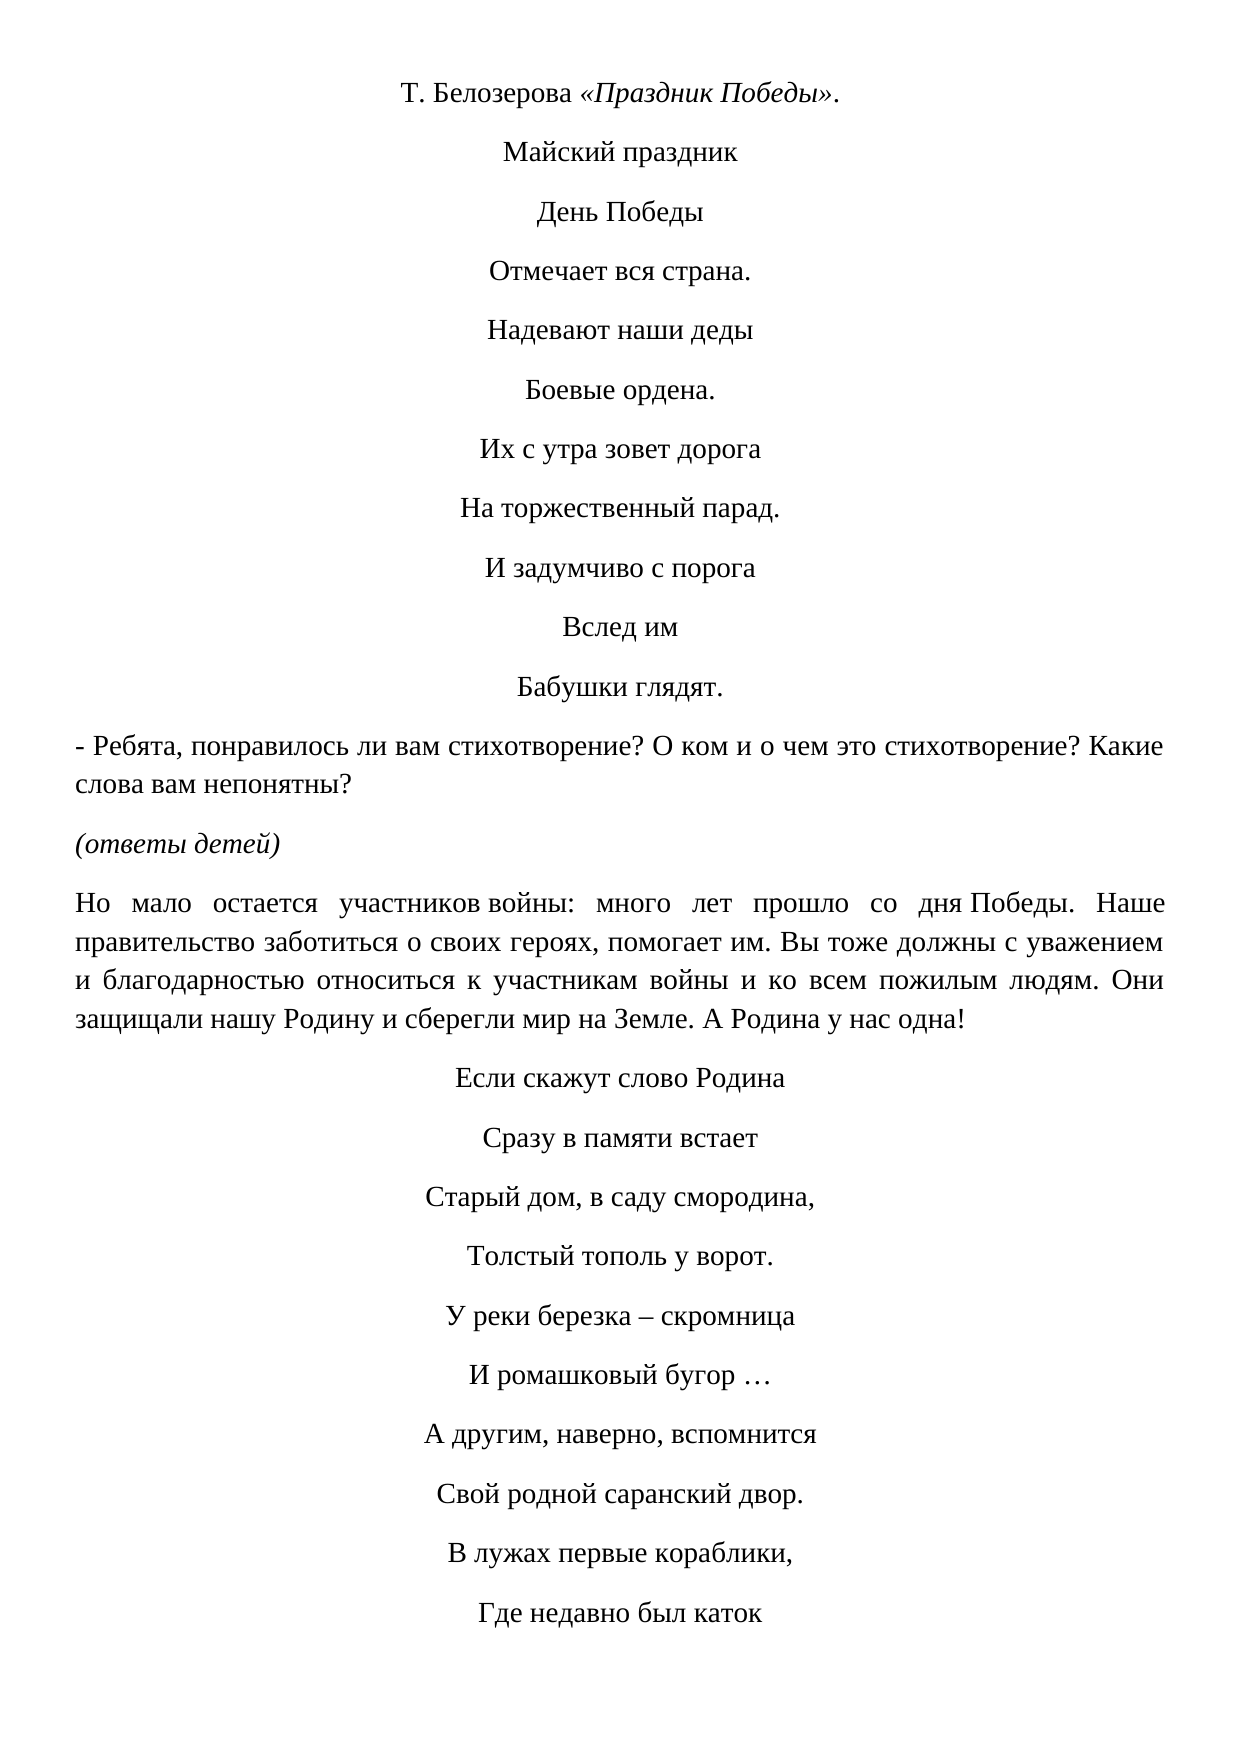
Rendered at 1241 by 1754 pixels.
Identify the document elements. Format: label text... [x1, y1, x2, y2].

text И ромашковый бугор … [75, 1357, 1165, 1391]
text Их с утра зовет дорога [75, 431, 1165, 465]
text Надевают наши деды [75, 312, 1165, 346]
text В лужах первые кораблики, [75, 1535, 1165, 1569]
text Старый дом, в саду смородина, [75, 1179, 1165, 1213]
text День Победы [75, 194, 1165, 227]
text Где недавно был каток [75, 1595, 1165, 1628]
text - Ребята, понравилось ли вам стихотворение? О ком и о чем это стихотворение? Какие слова вам непонятны? [75, 728, 1165, 800]
text Майский праздник [75, 134, 1165, 168]
text На торжественный парад. [75, 491, 1165, 524]
text Но мало остается участников войны: много лет прошло со дня Победы. Наше правительство заботиться о своих героях, помогает им. Вы тоже должны с уважением и благодарностью относиться к участникам войны и ко всем пожилым людям. Они защищали нашу Родину и сберегли мир на Земле. А Родина у нас одна! [75, 885, 1165, 1034]
text Вслед им [75, 609, 1165, 643]
text У реки березка – скромница [75, 1298, 1165, 1331]
text Боевые ордена. [75, 372, 1165, 405]
text Отмечает вся страна. [75, 253, 1165, 287]
text Свой родной саранский двор. [75, 1476, 1165, 1509]
text Толстый тополь у ворот. [75, 1238, 1165, 1272]
text (ответы детей) [75, 826, 1165, 859]
text И задумчиво с порога [75, 550, 1165, 583]
text А другим, наверно, вспомнится [75, 1417, 1165, 1450]
text Сразу в памяти встает [75, 1120, 1165, 1153]
text Т. Белозерова «Праздник Победы». [75, 75, 1165, 108]
text Бабушки глядят. [75, 669, 1165, 702]
text Если скажут слово Родина [75, 1060, 1165, 1094]
